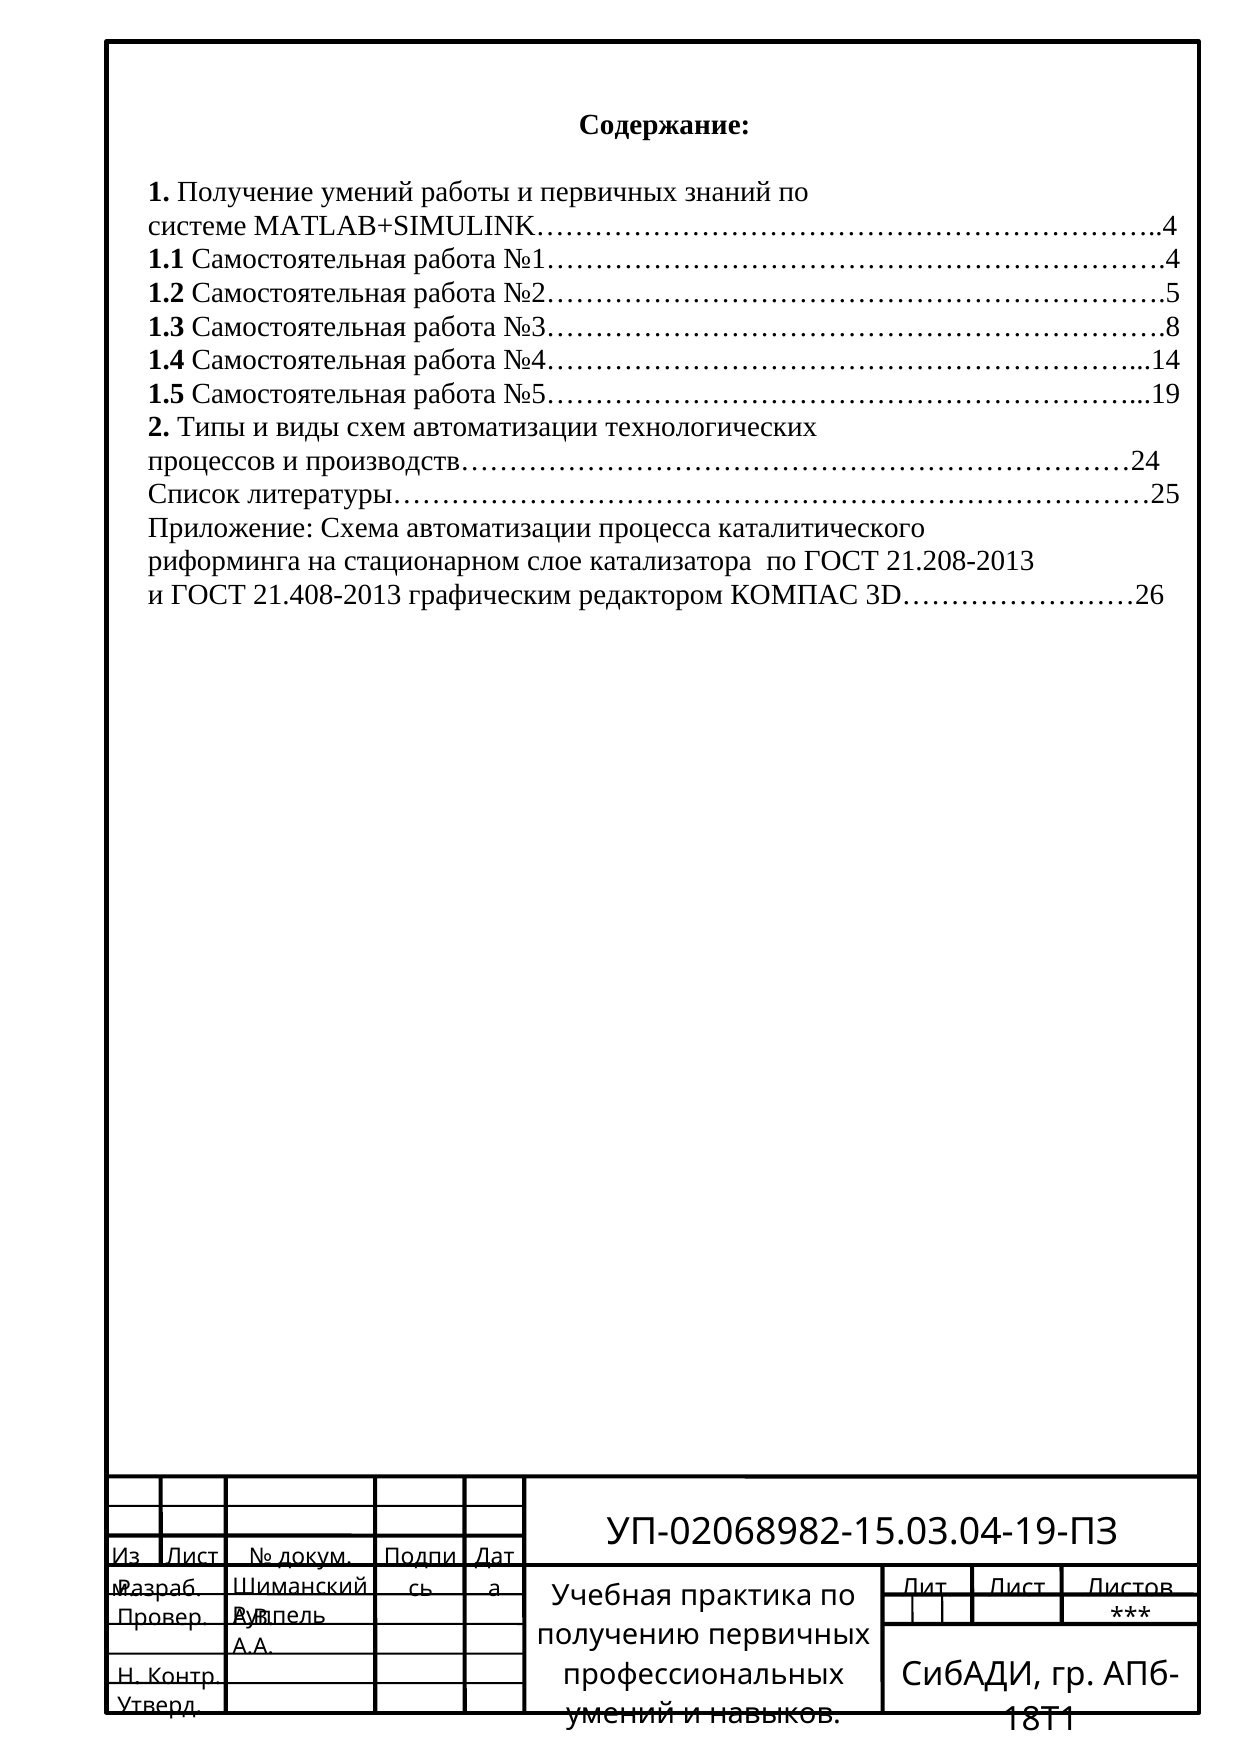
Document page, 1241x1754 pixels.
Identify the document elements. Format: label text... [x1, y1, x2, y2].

text 1.4 Самостоятельная работа №4……………………………………………………...14 [148, 342, 1181, 376]
text 2. Типы и виды схем автоматизации технологических [148, 409, 1181, 443]
text и ГОСТ 21.408-2013 графическим редактором КОМПАС 3D……………………26 [148, 577, 1181, 611]
text системе MATLAB+SIMULINK………………………………………………………..4 [148, 208, 1181, 242]
text 1.2 Самостоятельная работа №2……………………………………………………….5 [148, 275, 1181, 309]
text 1.1 Самостоятельная работа №1……………………………………………………….4 [148, 242, 1181, 275]
text 1.5 Самостоятельная работа №5……………………………………………………...19 [148, 376, 1181, 409]
text риформинга на стационарном слое катализатора по ГОСТ 21.208-2013 [148, 543, 1181, 577]
text 1.3 Самостоятельная работа №3……………………………………………………….8 [148, 309, 1181, 342]
text Список литературы……………………………………………………………………25 [148, 476, 1181, 510]
text Приложение: Схема автоматизации процесса каталитического [148, 510, 1181, 543]
text процессов и производств……………………………………………………………24 [148, 443, 1181, 476]
text Содержание: [148, 107, 1181, 141]
text 1. Получение умений работы и первичных знаний по [148, 174, 1181, 208]
